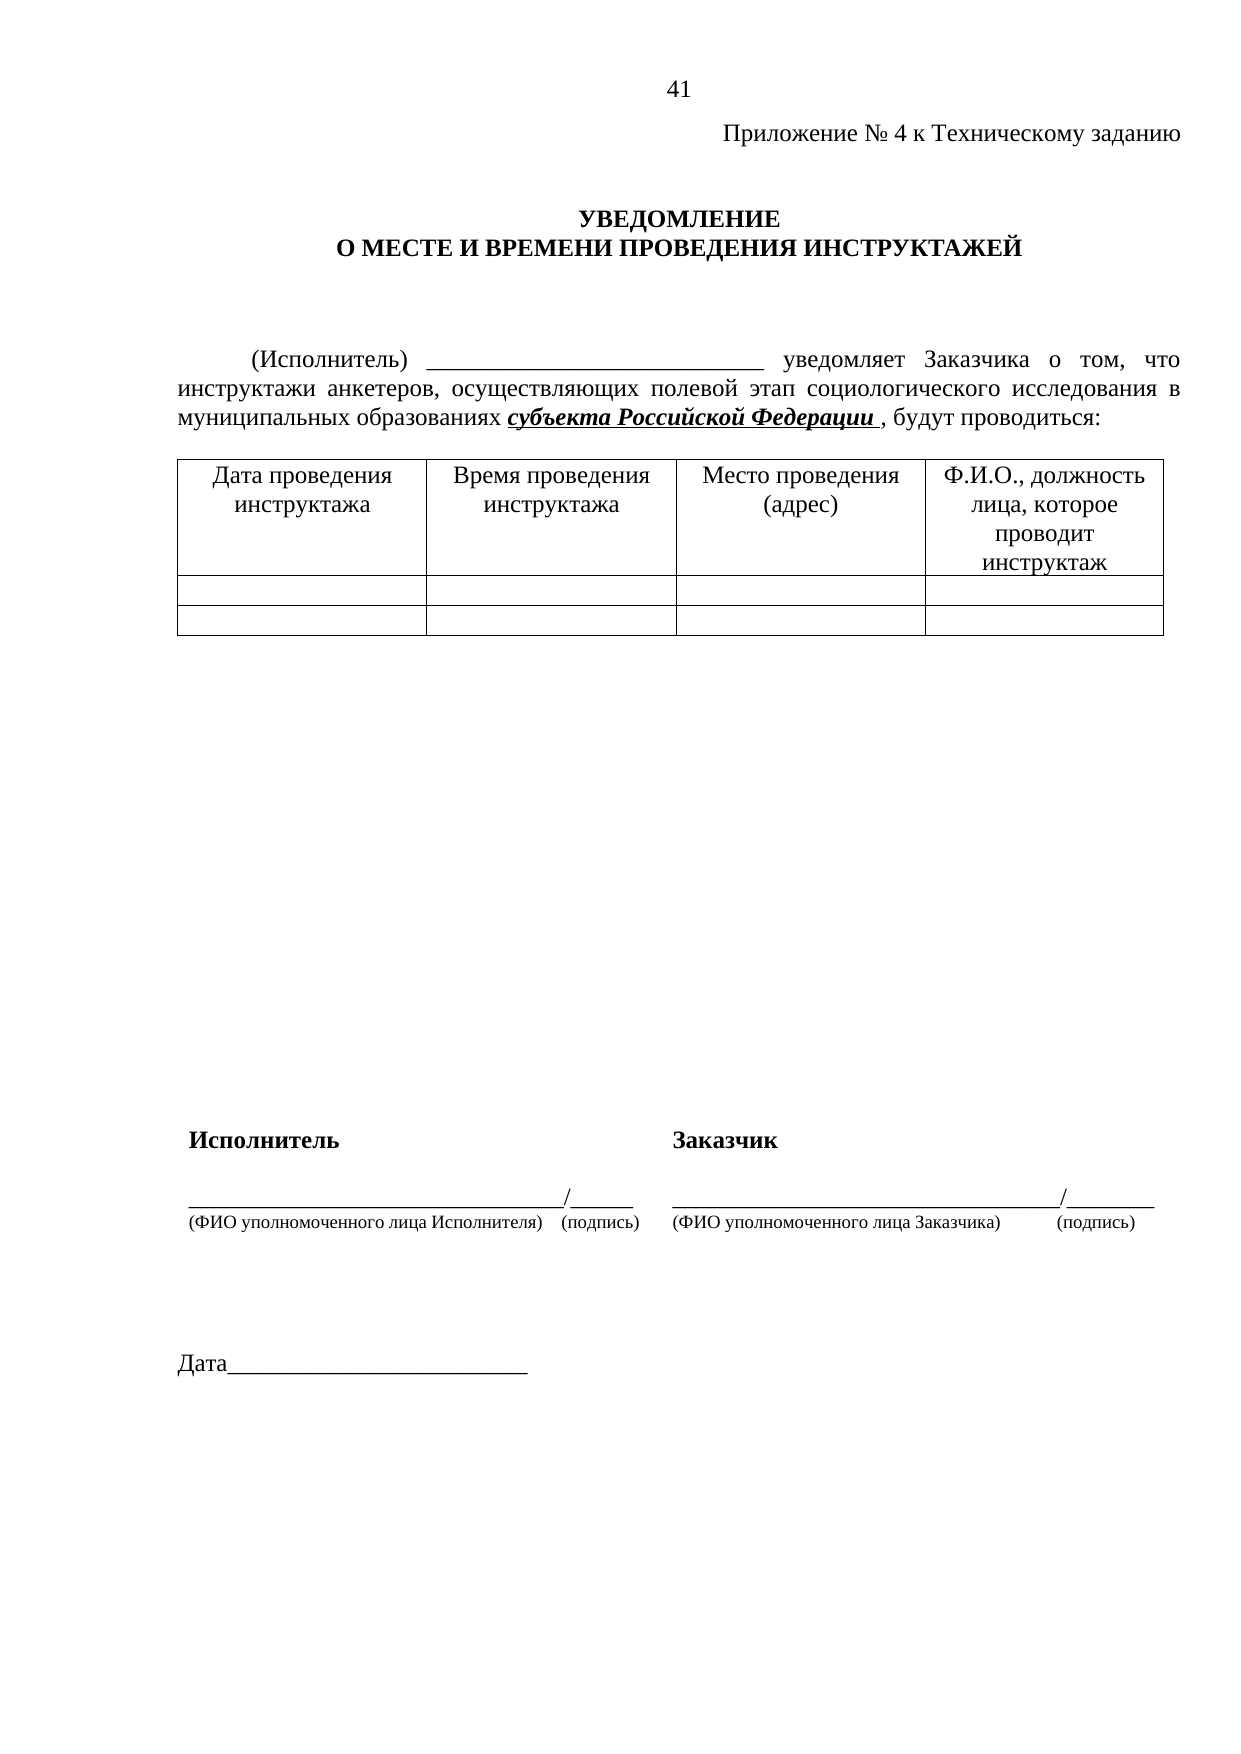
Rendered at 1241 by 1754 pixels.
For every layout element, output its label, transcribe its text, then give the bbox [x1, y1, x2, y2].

table_header Заказчик _______________________________/_______ (ФИО уполномоченного лица Заказчика) (подпись) [661, 1125, 1192, 1348]
table_cell [926, 606, 1163, 635]
table_cell [178, 576, 426, 605]
table_header Исполнитель ______________________________/_____ (ФИО уполномоченного лица Исполнителя) (подпись) [177, 1125, 661, 1348]
text Дата________________________ [177, 1348, 1181, 1376]
text о месте и времени проведения инструктажей [177, 233, 1181, 262]
text уведомление [177, 204, 1181, 233]
table_cell [178, 606, 426, 635]
text Приложение № 4 к Техническому заданию [177, 118, 1181, 147]
table_cell [677, 576, 925, 605]
table_header Ф.И.О., должность лица, которое проводит инструктаж [926, 460, 1163, 575]
table_header Место проведения (адрес) [677, 460, 925, 575]
table_cell [427, 606, 676, 635]
table_cell [427, 576, 676, 605]
table_header Время проведения инструктажа [427, 460, 676, 575]
table_cell [677, 606, 925, 635]
table_header Дата проведения инструктажа [178, 460, 426, 575]
table_cell [926, 576, 1163, 605]
text (Исполнитель) ___________________________ уведомляет Заказчика о том, что инструктажи анкетеров, осуществляющих полевой этап социологического исследования в муниципальных образованиях субъекта Российской Федерации , будут проводиться: [177, 344, 1181, 431]
